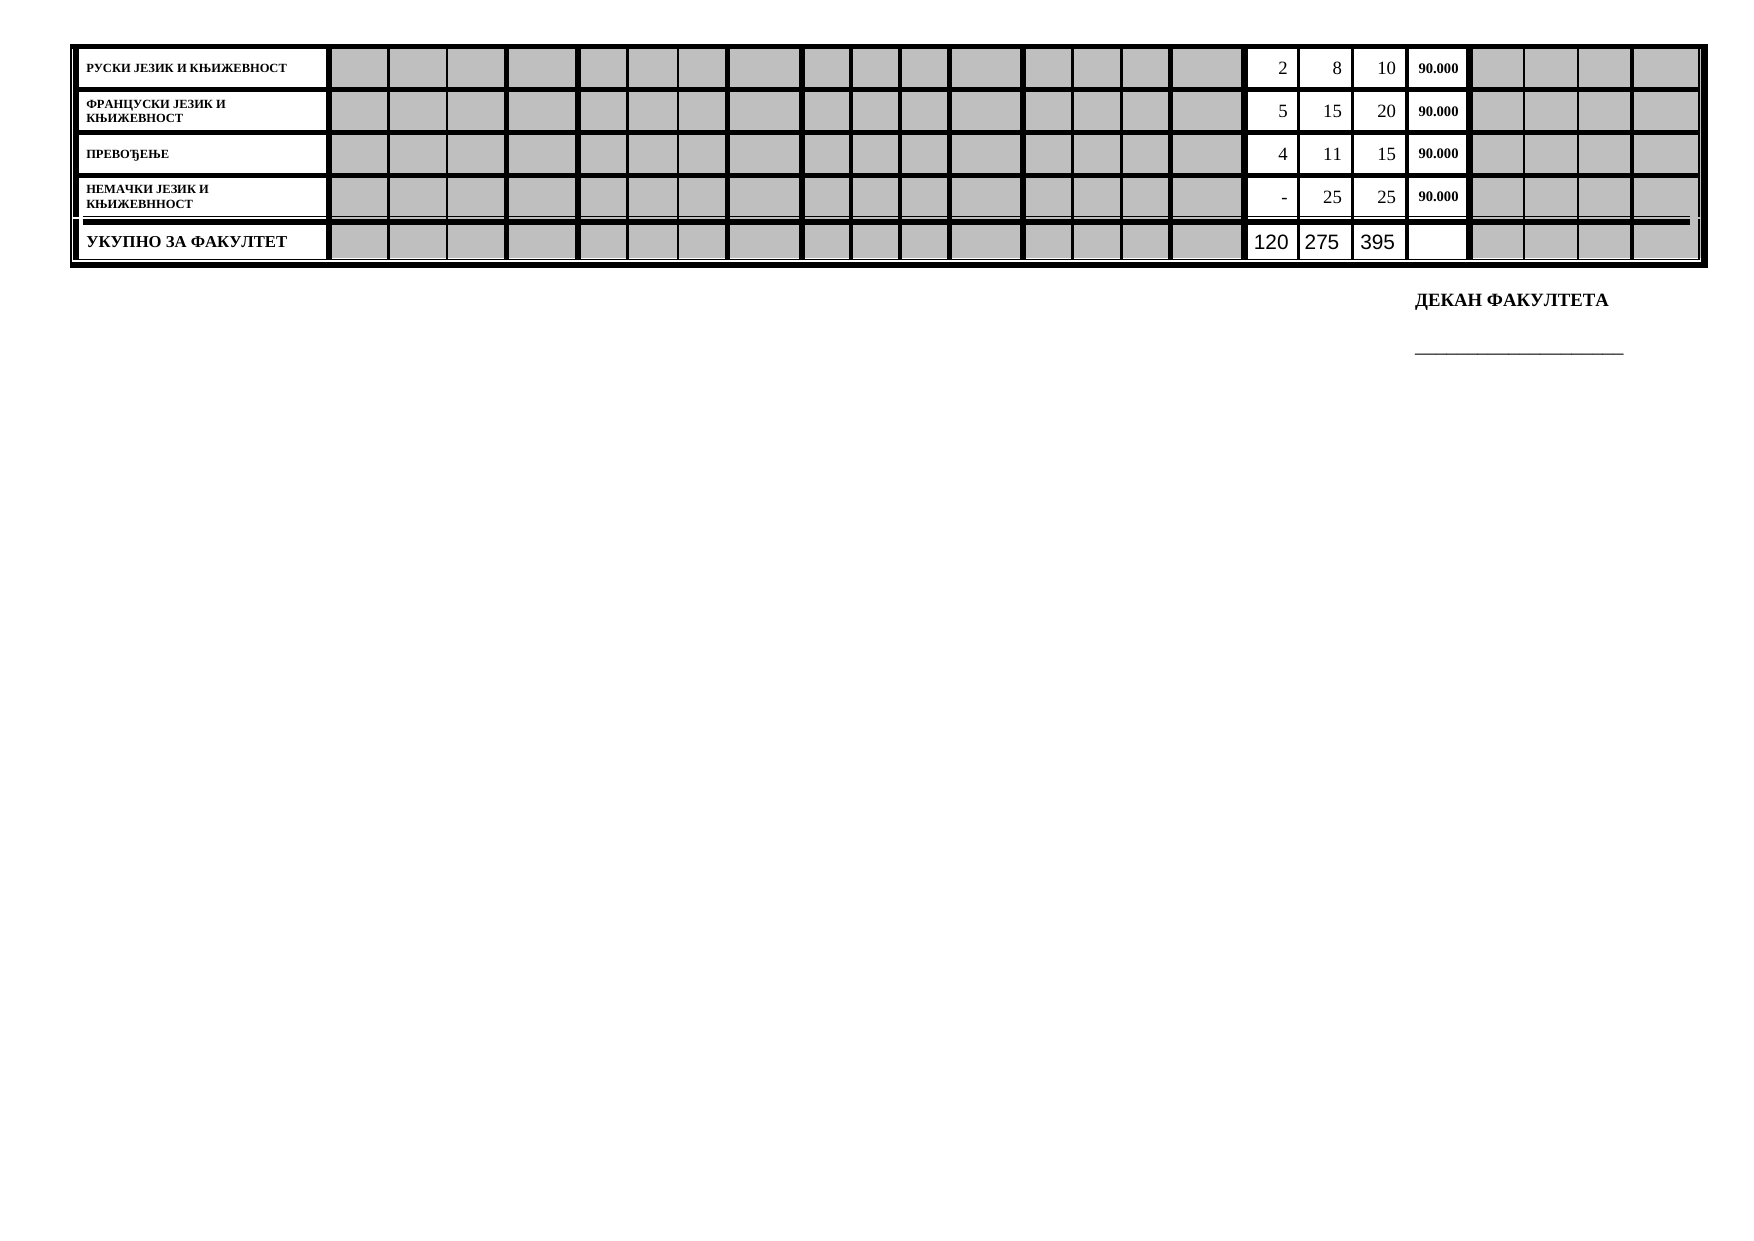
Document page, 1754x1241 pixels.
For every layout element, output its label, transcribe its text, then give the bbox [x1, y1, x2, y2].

table_cell - [1248, 178, 1297, 216]
table_cell [1074, 135, 1120, 173]
table_cell 25 [1354, 178, 1405, 216]
table_cell [1173, 225, 1241, 258]
table_cell [902, 92, 947, 130]
table_cell [448, 135, 504, 173]
table_cell [1123, 49, 1168, 87]
table_cell 15 [1354, 135, 1405, 173]
table_cell [332, 92, 387, 130]
table_cell [1525, 178, 1577, 216]
table_cell РУСКИ ЈЕЗИК И КЊИЖЕВНОСТ [79, 49, 326, 87]
table_cell [509, 225, 575, 258]
table_cell [390, 225, 446, 258]
table_cell [805, 92, 849, 130]
table_cell 10 [1354, 49, 1405, 87]
table_cell [952, 178, 1020, 216]
table_cell 395 [1354, 225, 1405, 258]
table_cell [952, 135, 1020, 173]
table_cell [332, 135, 387, 173]
table_cell [805, 225, 849, 258]
table_cell [730, 225, 799, 258]
table_cell [509, 135, 575, 173]
table_cell [1634, 135, 1698, 173]
table_cell [1123, 92, 1168, 130]
table_cell [1473, 178, 1523, 216]
table_cell 11 [1300, 135, 1351, 173]
table_cell [730, 135, 799, 173]
table_cell 2 [1248, 49, 1297, 87]
table_cell [390, 92, 446, 130]
table_cell [629, 178, 677, 216]
table_cell [581, 92, 626, 130]
table_cell [332, 49, 387, 87]
table_cell [1579, 92, 1630, 130]
table_cell 8 [1300, 49, 1351, 87]
table_cell [1473, 135, 1523, 173]
table_cell [853, 49, 898, 87]
table_cell [629, 92, 677, 130]
table_cell [1123, 225, 1168, 258]
table_cell [509, 92, 575, 130]
table_cell [1579, 135, 1630, 173]
table_cell 90.000 [1409, 178, 1466, 216]
table_cell 90.000 [1409, 135, 1466, 173]
table_cell [1123, 178, 1168, 216]
table_cell 5 [1248, 92, 1297, 130]
table_cell [581, 225, 626, 258]
table_cell [1074, 225, 1120, 258]
table_cell [1026, 49, 1071, 87]
table_cell [902, 178, 947, 216]
table_cell [1173, 135, 1241, 173]
table_cell [730, 92, 799, 130]
table_cell [952, 225, 1020, 258]
table_cell [332, 225, 387, 258]
table_cell [853, 92, 898, 130]
table_cell [448, 92, 504, 130]
table_cell НЕМАЧКИ ЈЕЗИК И КЊИЖЕВННОСТ [79, 178, 326, 216]
table_cell [902, 49, 947, 87]
table_cell [509, 178, 575, 216]
table_cell [1173, 49, 1241, 87]
table_cell УКУПНО ЗА ФАКУЛТЕТ [75, 216, 326, 258]
table_cell [853, 135, 898, 173]
table_cell [1026, 135, 1071, 173]
table_cell [902, 225, 947, 258]
table_cell [952, 49, 1020, 87]
text ДЕКАН ФАКУЛТЕТА [65, 289, 1713, 311]
table_cell [679, 92, 725, 130]
table_cell [1173, 178, 1241, 216]
table_cell [1525, 49, 1577, 87]
table_cell 15 [1300, 92, 1351, 130]
table_cell 90.000 [1409, 92, 1466, 130]
table_cell [805, 135, 849, 173]
table_cell [1634, 216, 1701, 258]
table_cell [1525, 92, 1577, 130]
table_cell [390, 135, 446, 173]
table_cell [629, 49, 677, 87]
table_cell [581, 49, 626, 87]
table_cell 4 [1248, 135, 1297, 173]
table_cell [448, 225, 504, 258]
table_cell 275 [1300, 225, 1351, 258]
table_cell [1026, 178, 1071, 216]
table_cell 20 [1354, 92, 1405, 130]
table_cell [1074, 92, 1120, 130]
table_cell [1525, 135, 1577, 173]
table_cell 120 [1248, 225, 1297, 258]
table_cell [1026, 92, 1071, 130]
table_cell [853, 225, 898, 258]
table_cell [448, 49, 504, 87]
table_cell [581, 135, 626, 173]
table_cell [1026, 225, 1071, 258]
table_cell [509, 49, 575, 87]
table_cell [448, 178, 504, 216]
table_cell [581, 178, 626, 216]
table_cell [1173, 92, 1241, 130]
table_cell [1473, 225, 1523, 258]
table_cell [1074, 178, 1120, 216]
table_cell [805, 49, 849, 87]
table_cell [679, 225, 725, 258]
table_cell [805, 178, 849, 216]
text ____________________ [65, 332, 1713, 357]
table_cell [1409, 225, 1466, 258]
table_cell [952, 92, 1020, 130]
table_cell [1123, 135, 1168, 173]
table_cell [629, 225, 677, 258]
table_cell [1634, 178, 1698, 216]
table_cell [730, 49, 799, 87]
table_cell 25 [1300, 178, 1351, 216]
table_cell [1634, 49, 1698, 87]
table_cell [1525, 225, 1577, 258]
table_cell 90.000 [1409, 49, 1466, 87]
table_cell [730, 178, 799, 216]
table_cell [902, 135, 947, 173]
table_cell ПРЕВОЂЕЊЕ [79, 135, 326, 173]
table_cell [1634, 92, 1698, 130]
table_cell [1473, 92, 1523, 130]
table_cell [332, 178, 387, 216]
table_cell [1074, 49, 1120, 87]
table_cell [853, 178, 898, 216]
table_cell [390, 178, 446, 216]
table_cell [390, 49, 446, 87]
table_cell [679, 49, 725, 87]
table_cell [1579, 225, 1630, 258]
table_cell [629, 135, 677, 173]
table_cell [1473, 49, 1523, 87]
table_cell ФРАНЦУСКИ ЈЕЗИК И КЊИЖЕВНОСТ [79, 92, 326, 130]
table_cell [1579, 178, 1630, 216]
table_cell [1579, 49, 1630, 87]
table_cell [679, 135, 725, 173]
table_cell [679, 178, 725, 216]
